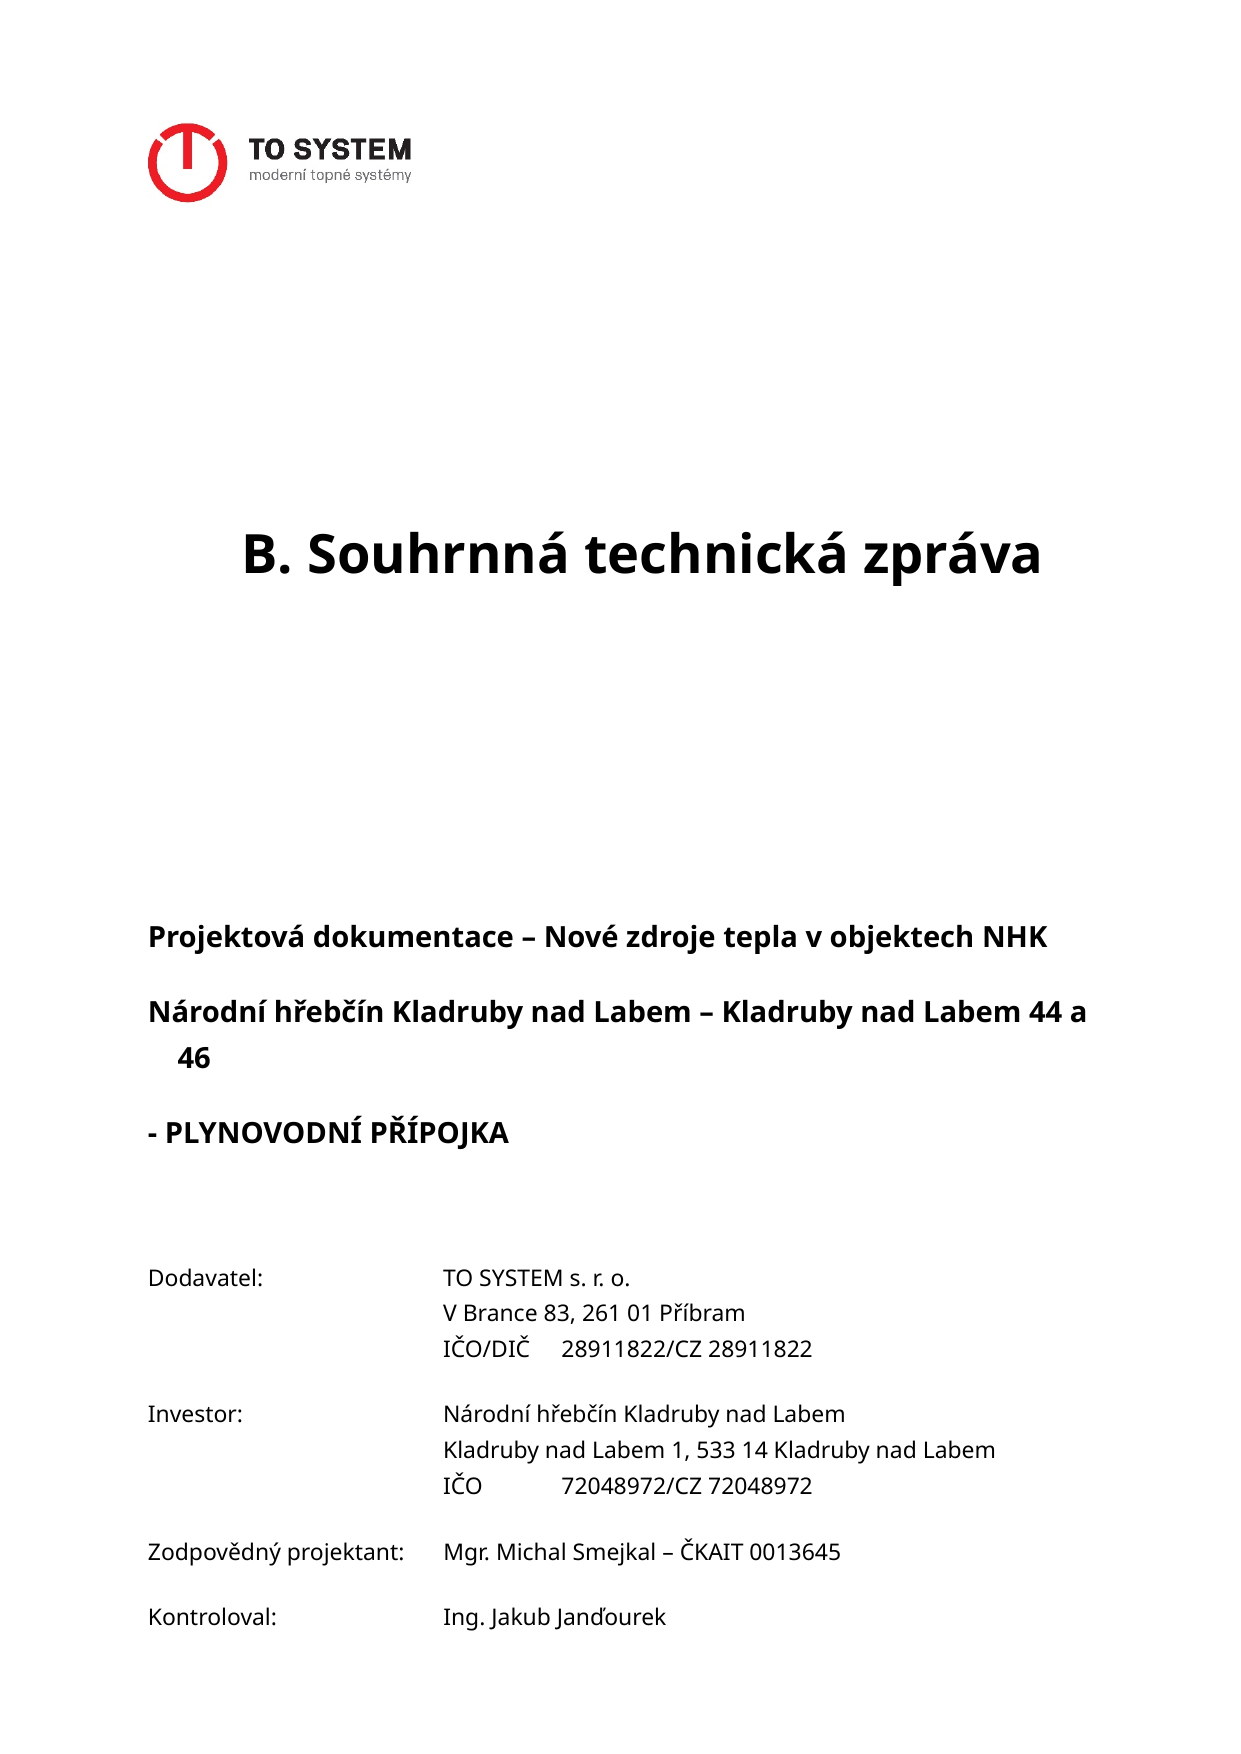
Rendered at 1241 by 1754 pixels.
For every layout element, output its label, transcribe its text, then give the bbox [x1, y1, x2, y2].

text Kontroloval: Ing. Jakub Janďourek [148, 1601, 1100, 1632]
text B. Souhrnná technická zpráva [185, 515, 1100, 589]
text Zodpovědný projektant: Mgr. Michal Smejkal – ČKAIT 0013645 [148, 1535, 1100, 1567]
text - PLYNOVODNÍ PŘÍPOJKA [148, 1112, 1100, 1152]
text Investor: Národní hřebčín Kladruby nad Labem Kladruby nad Labem 1, 533 14 Kladruby nad Labem IČO 72048972/CZ 72048972 [148, 1398, 1100, 1502]
text Dodavatel: TO SYSTEM s. r. o. V Brance 83, 261 01 Příbram IČO/DIČ 28911822/CZ 28911822 [148, 1261, 1100, 1364]
picture [147, 121, 413, 207]
text Národní hřebčín Kladruby nad Labem – Kladruby nad Labem 44 a 46 [148, 991, 1100, 1077]
text Projektová dokumentace – Nové zdroje tepla v objektech NHK [148, 917, 1100, 956]
